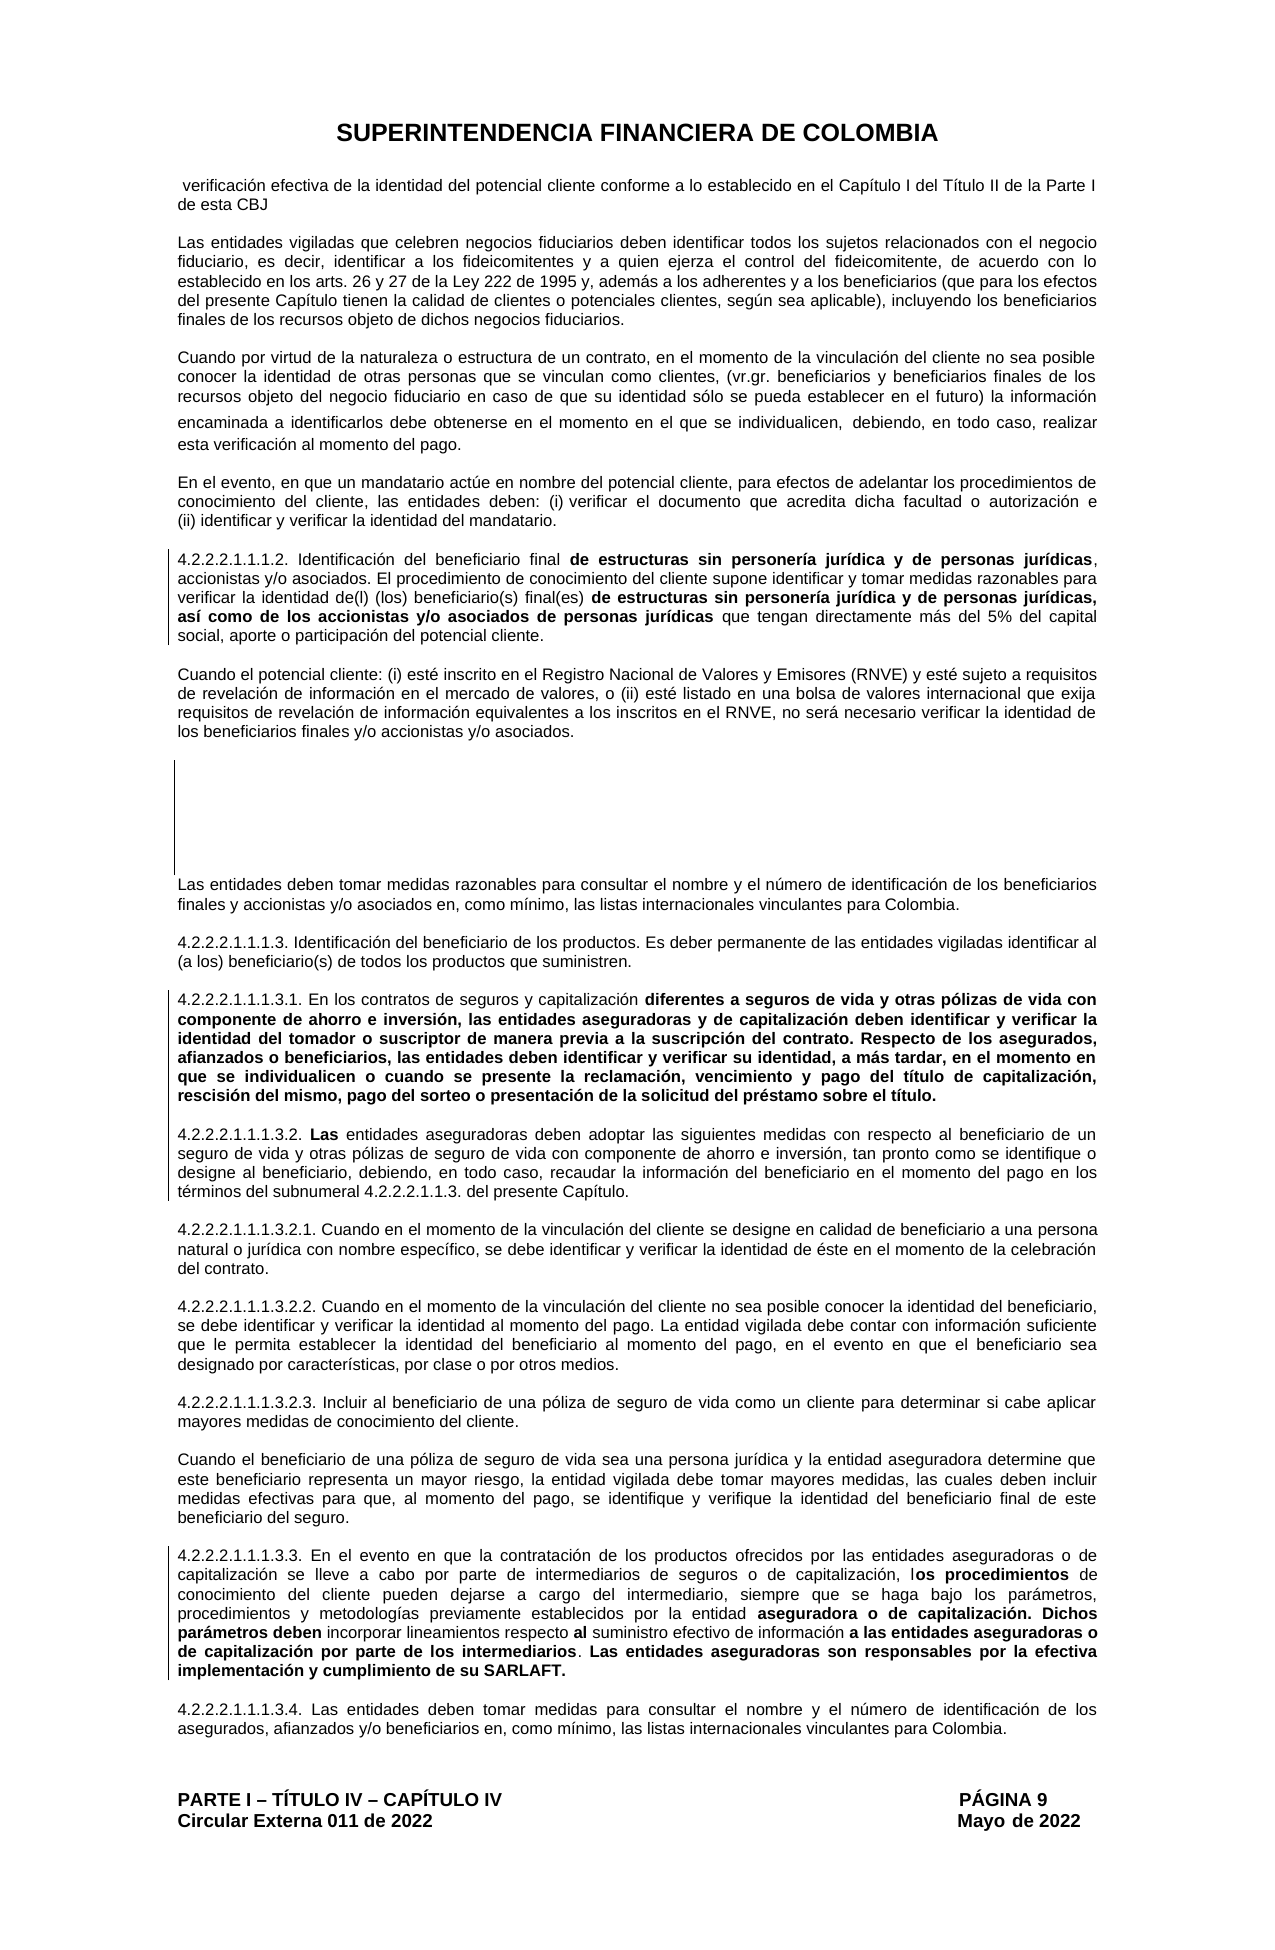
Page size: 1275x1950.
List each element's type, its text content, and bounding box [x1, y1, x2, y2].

text En el evento, en que un mandatario actúe en nombre del potencial cliente, para efectos de adelantar los procedimientos de conocimiento del cliente, las entidades deben: (i) verificar el documento que acredita dicha facultad o autorización e (ii) identificar y verificar la identidad del mandatario. [177, 473, 1098, 530]
text 4.2.2.2.1.1.1.2. Identificación del beneficiario final de estructuras sin personería jurídica y de personas jurídicas, accionistas y/o asociados. El procedimiento de conocimiento del cliente supone identificar y tomar medidas razonables para verificar la identidad de(l) (los) beneficiario(s) final(es) de estructuras sin personería jurídica y de personas jurídicas, así como de los accionistas y/o asociados de personas jurídicas que tengan directamente más del 5% del capital social, aporte o participación del potencial cliente. [177, 549, 1098, 645]
text Las entidades vigiladas que celebren negocios fiduciarios deben identificar todos los sujetos relacionados con el negocio fiduciario, es decir, identificar a los fideicomitentes y a quien ejerza el control del fideicomitente, de acuerdo con lo establecido en los arts. 26 y 27 de la Ley 222 de 1995 y, además a los adherentes y a los beneficiarios (que para los efectos del presente Capítulo tienen la calidad de clientes o potenciales clientes, según sea aplicable), incluyendo los beneficiarios finales de los recursos objeto de dichos negocios fiduciarios. [177, 233, 1098, 329]
text Las entidades deben tomar medidas razonables para consultar el nombre y el número de identificación de los beneficiarios finales y accionistas y/o asociados en, como mínimo, las listas internacionales vinculantes para Colombia. [177, 875, 1098, 913]
text Cuando por virtud de la naturaleza o estructura de un contrato, en el momento de la vinculación del cliente no sea posible conocer la identidad de otras personas que se vinculan como clientes, (vr.gr. beneficiarios y beneficiarios finales de los recursos objeto del negocio fiduciario en caso de que su identidad sólo se pueda establecer en el futuro) la información encaminada a identificarlos debe obtenerse en el momento en el que se individualicen, debiendo, en todo caso, realizar esta verificación al momento del pago. [177, 348, 1098, 453]
text 4.2.2.2.1.1.1.3.2.1. Cuando en el momento de la vinculación del cliente se designe en calidad de beneficiario a una persona natural o jurídica con nombre específico, se debe identificar y verificar la identidad de éste en el momento de la celebración del contrato. [177, 1220, 1098, 1278]
text 4.2.2.2.1.1.1.3.2. Las entidades aseguradoras deben adoptar las siguientes medidas con respecto al beneficiario de un seguro de vida y otras pólizas de seguro de vida con componente de ahorro e inversión, tan pronto como se identifique o designe al beneficiario, debiendo, en todo caso, recaudar la información del beneficiario en el momento del pago en los términos del subnumeral 4.2.2.2.1.1.3. del presente Capítulo. [177, 1124, 1098, 1201]
text 4.2.2.2.1.1.1.3.4. Las entidades deben tomar medidas para consultar el nombre y el número de identificación de los asegurados, afianzados y/o beneficiarios en, como mínimo, las listas internacionales vinculantes para Colombia. [177, 1699, 1098, 1738]
text 4.2.2.2.1.1.1.3.3. En el evento en que la contratación de los productos ofrecidos por las entidades aseguradoras o de capitalización se lleve a cabo por parte de intermediarios de seguros o de capitalización, los procedimientos de conocimiento del cliente pueden dejarse a cargo del intermediario, siempre que se haga bajo los parámetros, procedimientos y metodologías previamente establecidos por la entidad aseguradora o de capitalización. Dichos parámetros deben incorporar lineamientos respecto al suministro efectivo de información a las entidades aseguradoras o de capitalización por parte de los intermediarios. Las entidades aseguradoras son responsables por la efectiva implementación y cumplimiento de su SARLAFT. [177, 1546, 1098, 1680]
text Cuando el potencial cliente: (i) esté inscrito en el Registro Nacional de Valores y Emisores (RNVE) y esté sujeto a requisitos de revelación de información en el mercado de valores, o (ii) esté listado en una bolsa de valores internacional que exija requisitos de revelación de información equivalentes a los inscritos en el RNVE, no será necesario verificar la identidad de los beneficiarios finales y/o accionistas y/o asociados. [177, 664, 1098, 741]
text 4.2.2.2.1.1.1.3.2.3. Incluir al beneficiario de una póliza de seguro de vida como un cliente para determinar si cabe aplicar mayores medidas de conocimiento del cliente. [177, 1393, 1098, 1431]
text 4.2.2.2.1.1.1.3.1. En los contratos de seguros y capitalización diferentes a seguros de vida y otras pólizas de vida con componente de ahorro e inversión, las entidades aseguradoras y de capitalización deben identificar y verificar la identidad del tomador o suscriptor de manera previa a la suscripción del contrato. Respecto de los asegurados, afianzados o beneficiarios, las entidades deben identificar y verificar su identidad, a más tardar, en el momento en que se individualicen o cuando se presente la reclamación, vencimiento y pago del título de capitalización, rescisión del mismo, pago del sorteo o presentación de la solicitud del préstamo sobre el título. [177, 990, 1098, 1105]
text Cuando el beneficiario de una póliza de seguro de vida sea una persona jurídica y la entidad aseguradora determine que este beneficiario representa un mayor riesgo, la entidad vigilada debe tomar mayores medidas, las cuales deben incluir medidas efectivas para que, al momento del pago, se identifique y verifique la identidad del beneficiario final de este beneficiario del seguro. [177, 1450, 1098, 1527]
text 4.2.2.2.1.1.1.3.2.2. Cuando en el momento de la vinculación del cliente no sea posible conocer la identidad del beneficiario, se debe identificar y verificar la identidad al momento del pago. La entidad vigilada debe contar con información suficiente que le permita establecer la identidad del beneficiario al momento del pago, en el evento en que el beneficiario sea designado por características, por clase o por otros medios. [177, 1297, 1098, 1373]
text verificación efectiva de la identidad del potencial cliente conforme a lo establecido en el Capítulo I del Título II de la Parte I de esta CBJ [177, 176, 1098, 214]
text 4.2.2.2.1.1.1.3. Identificación del beneficiario de los productos. Es deber permanente de las entidades vigiladas identificar al (a los) beneficiario(s) de todos los productos que suministren. [177, 933, 1098, 971]
